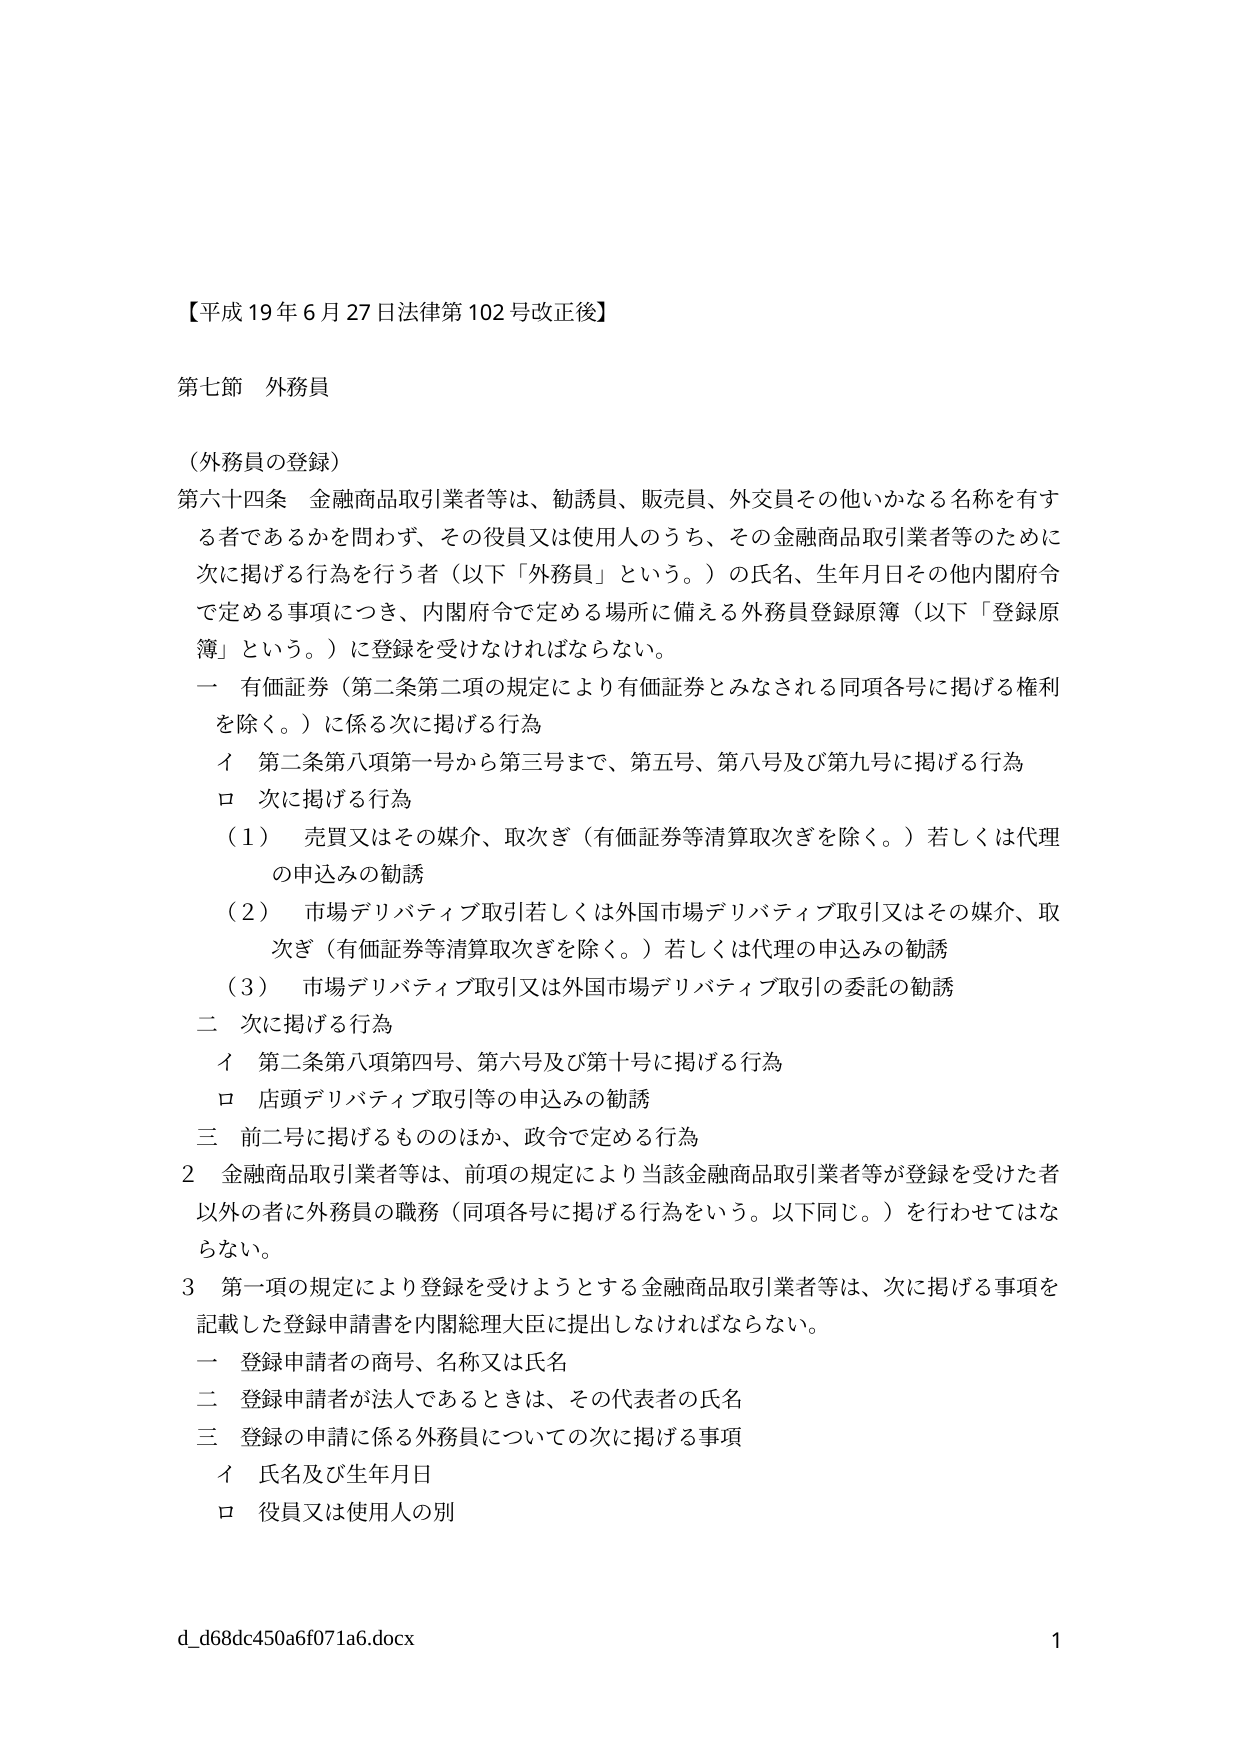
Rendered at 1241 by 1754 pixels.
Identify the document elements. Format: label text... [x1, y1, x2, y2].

text ３ 第一項の規定により登録を受けようとする金融商品取引業者等は、次に掲げる事項を記載した登録申請書を内閣総理大臣に提出しなければならない。 [177, 1267, 1063, 1342]
text ロ 役員又は使用人の別 [215, 1492, 1063, 1529]
text （３） 市場デリバティブ取引又は外国市場デリバティブ取引の委託の勧誘 [215, 967, 1063, 1004]
text 二 次に掲げる行為 [196, 1004, 1063, 1042]
text 一 登録申請者の商号、名称又は氏名 [196, 1342, 1063, 1379]
text 三 登録の申請に係る外務員についての次に掲げる事項 [196, 1417, 1063, 1454]
text （２） 市場デリバティブ取引若しくは外国市場デリバティブ取引又はその媒介、取次ぎ（有価証券等清算取次ぎを除く。）若しくは代理の申込みの勧誘 [215, 892, 1063, 967]
text イ 第二条第八項第四号、第六号及び第十号に掲げる行為 [215, 1042, 1063, 1079]
text ロ 次に掲げる行為 [215, 779, 1063, 817]
text （１） 売買又はその媒介、取次ぎ（有価証券等清算取次ぎを除く。）若しくは代理の申込みの勧誘 [215, 817, 1063, 892]
text 三 前二号に掲げるもののほか、政令で定める行為 [196, 1117, 1063, 1154]
text イ 氏名及び生年月日 [215, 1454, 1063, 1492]
text ロ 店頭デリバティブ取引等の申込みの勧誘 [215, 1079, 1063, 1117]
text 第七節 外務員 [177, 367, 1063, 404]
text イ 第二条第八項第一号から第三号まで、第五号、第八号及び第九号に掲げる行為 [215, 742, 1063, 779]
text 第六十四条 金融商品取引業者等は、勧誘員、販売員、外交員その他いかなる名称を有する者であるかを問わず、その役員又は使用人のうち、その金融商品取引業者等のために次に掲げる行為を行う者（以下「外務員」という。）の氏名、生年月日その他内閣府令で定める事項につき、内閣府令で定める場所に備える外務員登録原簿（以下「登録原簿」という。）に登録を受けなければならない。 [177, 479, 1063, 667]
text 一 有価証券（第二条第二項の規定により有価証券とみなされる同項各号に掲げる権利を除く。）に係る次に掲げる行為 [196, 667, 1063, 742]
text 【平成19年6月27日法律第102号改正後】 [177, 292, 1063, 329]
text ２ 金融商品取引業者等は、前項の規定により当該金融商品取引業者等が登録を受けた者以外の者に外務員の職務（同項各号に掲げる行為をいう。以下同じ。）を行わせてはならない。 [177, 1154, 1063, 1267]
text （外務員の登録） [177, 442, 1063, 479]
text 二 登録申請者が法人であるときは、その代表者の氏名 [196, 1379, 1063, 1417]
